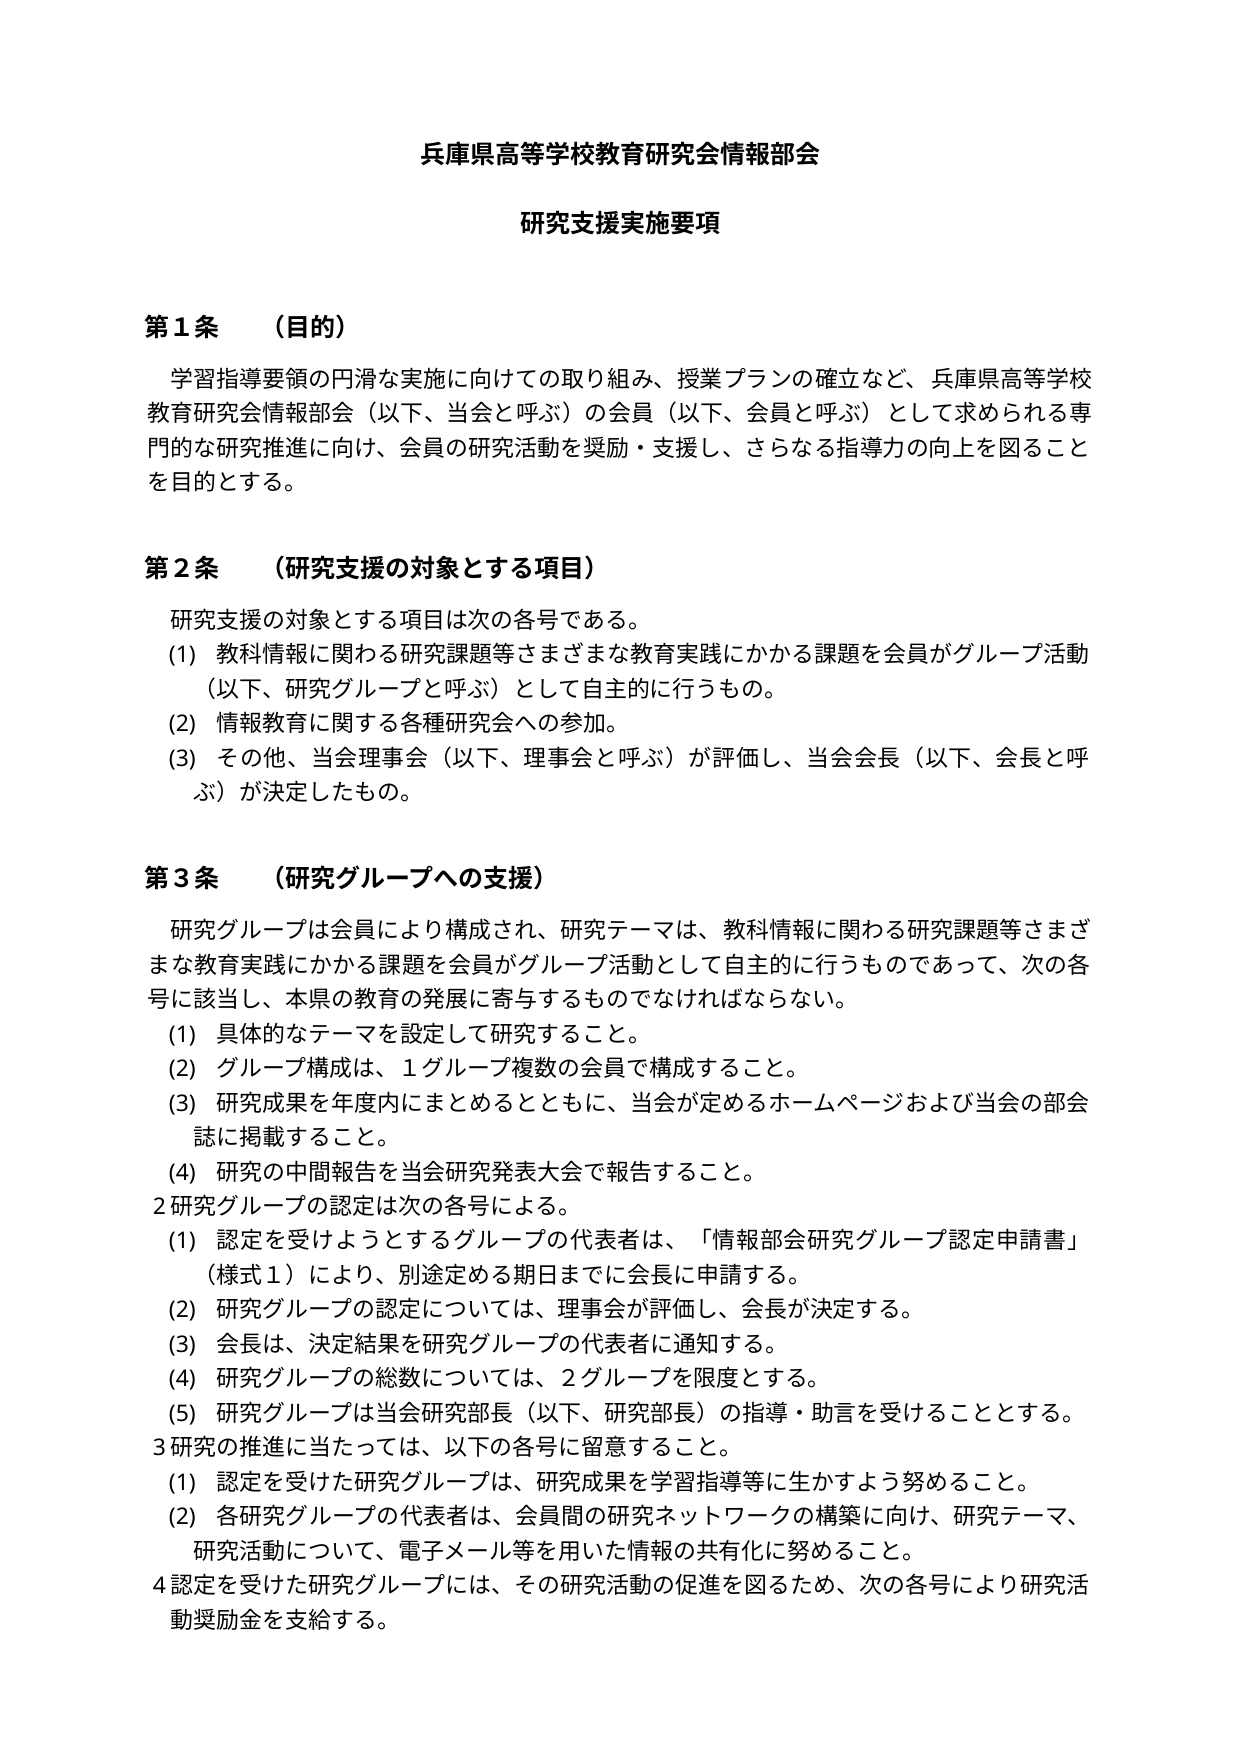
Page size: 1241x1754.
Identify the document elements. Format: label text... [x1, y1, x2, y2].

list （目的） [182, 291, 1092, 360]
list グループ構成は、１グループ複数の会員で構成すること。 [182, 1049, 1092, 1084]
list 会長は、決定結果を研究グループの代表者に通知する。 [182, 1325, 1092, 1360]
list 認定を受けようとするグループの代表者は、「情報部会研究グループ認定申請書」（様式１）により、別途定める期日までに会長に申請する。 [182, 1222, 1092, 1291]
list 認定を受けた研究グループは、研究成果を学習指導等に生かすよう努めること。 [182, 1463, 1092, 1498]
list 研究グループは当会研究部長（以下、研究部長）の指導・助言を受けることとする。 [182, 1394, 1092, 1429]
list 情報教育に関する各種研究会への参加。 [182, 704, 1092, 739]
list 研究グループの総数については、２グループを限度とする。 [182, 1360, 1092, 1394]
list 研究グループの認定は次の各号による。 [159, 1187, 1092, 1222]
list （研究グループへの支援） [182, 842, 1092, 911]
list 研究の推進に当たっては、以下の各号に留意すること。 [159, 1429, 1092, 1463]
list 具体的なテーマを設定して研究すること。 [182, 1015, 1092, 1049]
list 各研究グループの代表者は、会員間の研究ネットワークの構築に向け、研究テーマ、研究活動について、電子メール等を用いた情報の共有化に努めること。 [182, 1498, 1092, 1567]
list 研究の中間報告を当会研究発表大会で報告すること。 [182, 1153, 1092, 1187]
list 認定を受けた研究グループには、その研究活動の促進を図るため、次の各号により研究活動奨励金を支給する。 [159, 1567, 1092, 1636]
text 研究支援の対象とする項目は次の各号である。 [148, 601, 1092, 636]
list 研究成果を年度内にまとめるとともに、当会が定めるホームページおよび当会の部会誌に掲載すること。 [182, 1084, 1092, 1153]
text 研究支援実施要項 [148, 187, 1092, 256]
text 研究グループは会員により構成され、研究テーマは、教科情報に関わる研究課題等さまざまな教育実践にかかる課題を会員がグループ活動として自主的に行うものであって、次の各号に該当し、本県の教育の発展に寄与するものでなければならない。 [148, 911, 1092, 1015]
list （研究支援の対象とする項目） [182, 532, 1092, 601]
text 兵庫県高等学校教育研究会情報部会 [148, 118, 1092, 187]
list 研究グループの認定については、理事会が評価し、会長が決定する。 [182, 1291, 1092, 1325]
text 学習指導要領の円滑な実施に向けての取り組み、授業プランの確立など、兵庫県高等学校教育研究会情報部会（以下、当会と呼ぶ）の会員（以下、会員と呼ぶ）として求められる専門的な研究推進に向け、会員の研究活動を奨励・支援し、さらなる指導力の向上を図ることを目的とする。 [148, 360, 1092, 498]
list その他、当会理事会（以下、理事会と呼ぶ）が評価し、当会会長（以下、会長と呼ぶ）が決定したもの。 [182, 739, 1092, 808]
list 教科情報に関わる研究課題等さまざまな教育実践にかかる課題を会員がグループ活動（以下、研究グループと呼ぶ）として自主的に行うもの。 [182, 636, 1092, 704]
